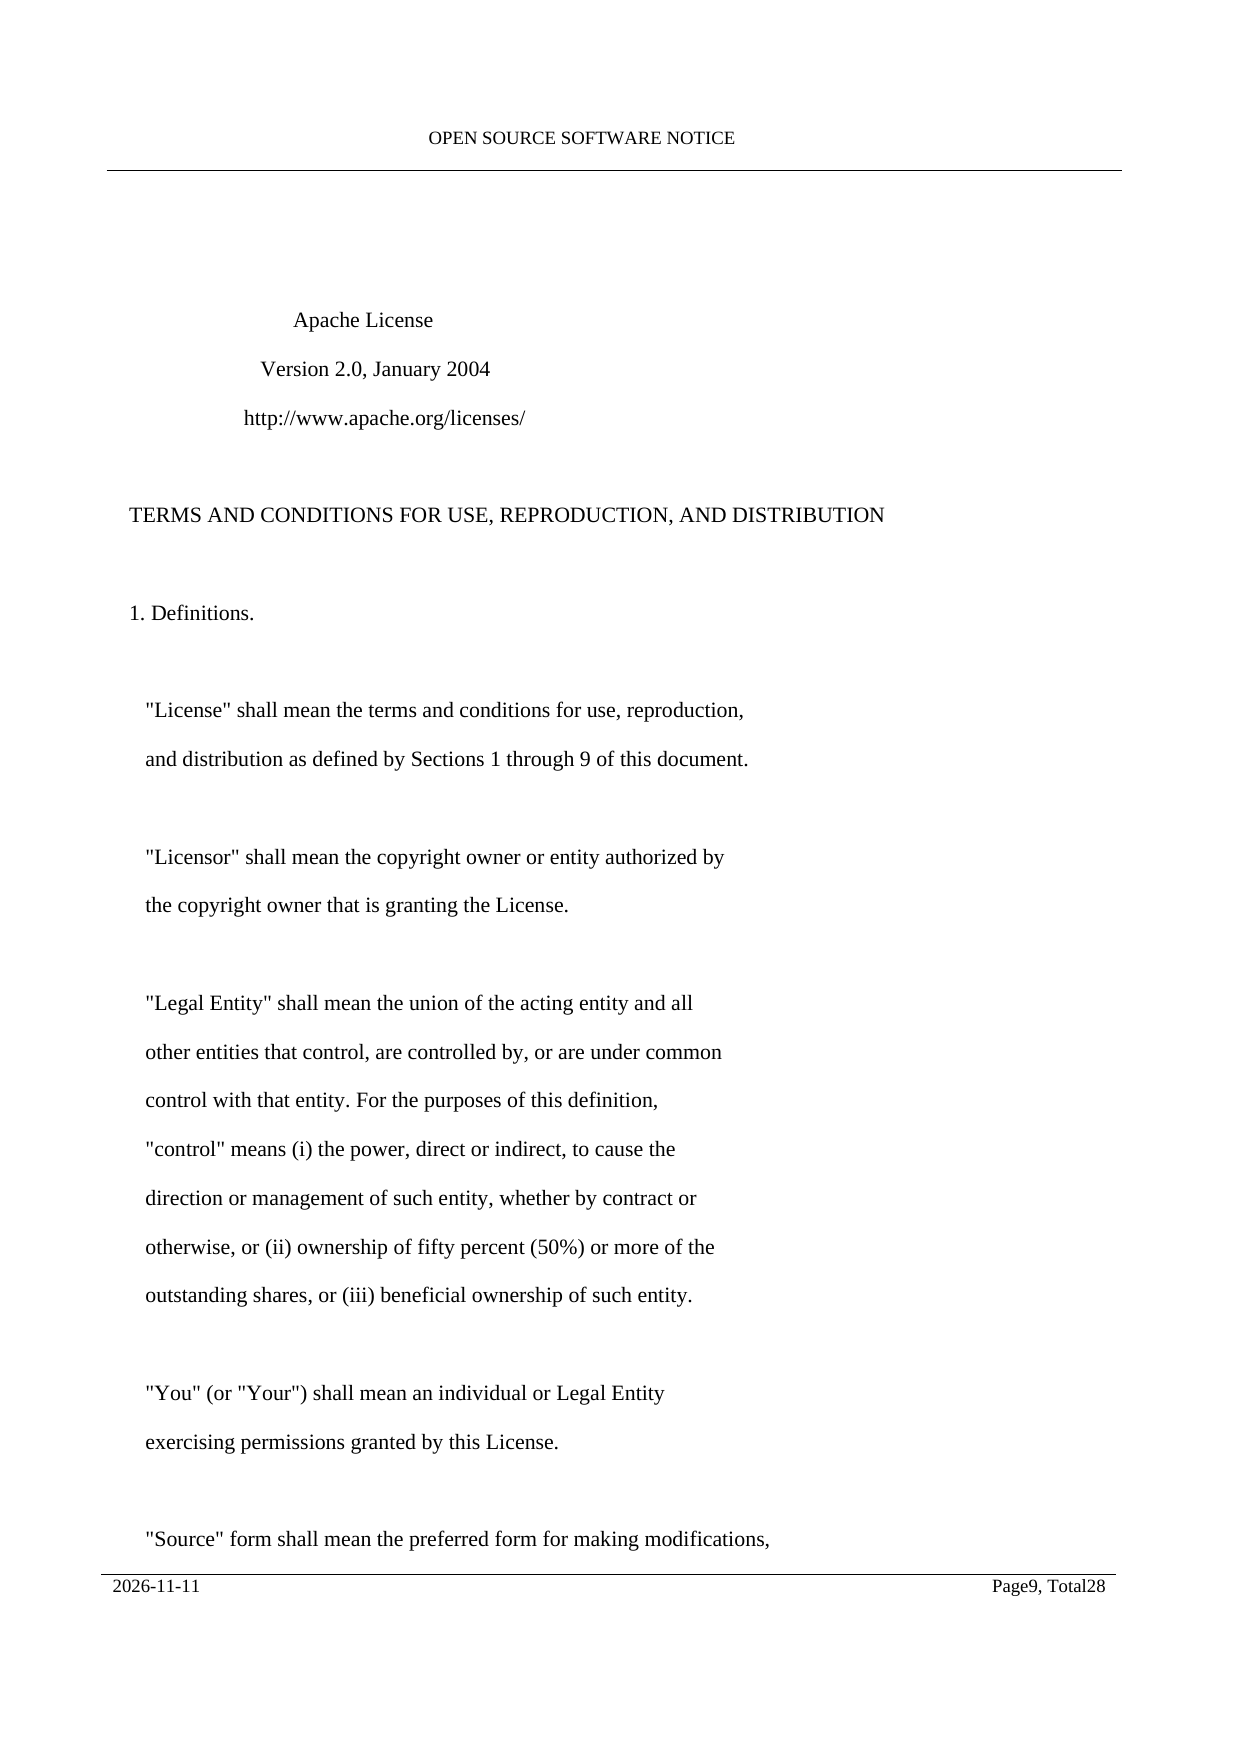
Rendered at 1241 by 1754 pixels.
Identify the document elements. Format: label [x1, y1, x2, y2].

text [112, 206, 1128, 1555]
